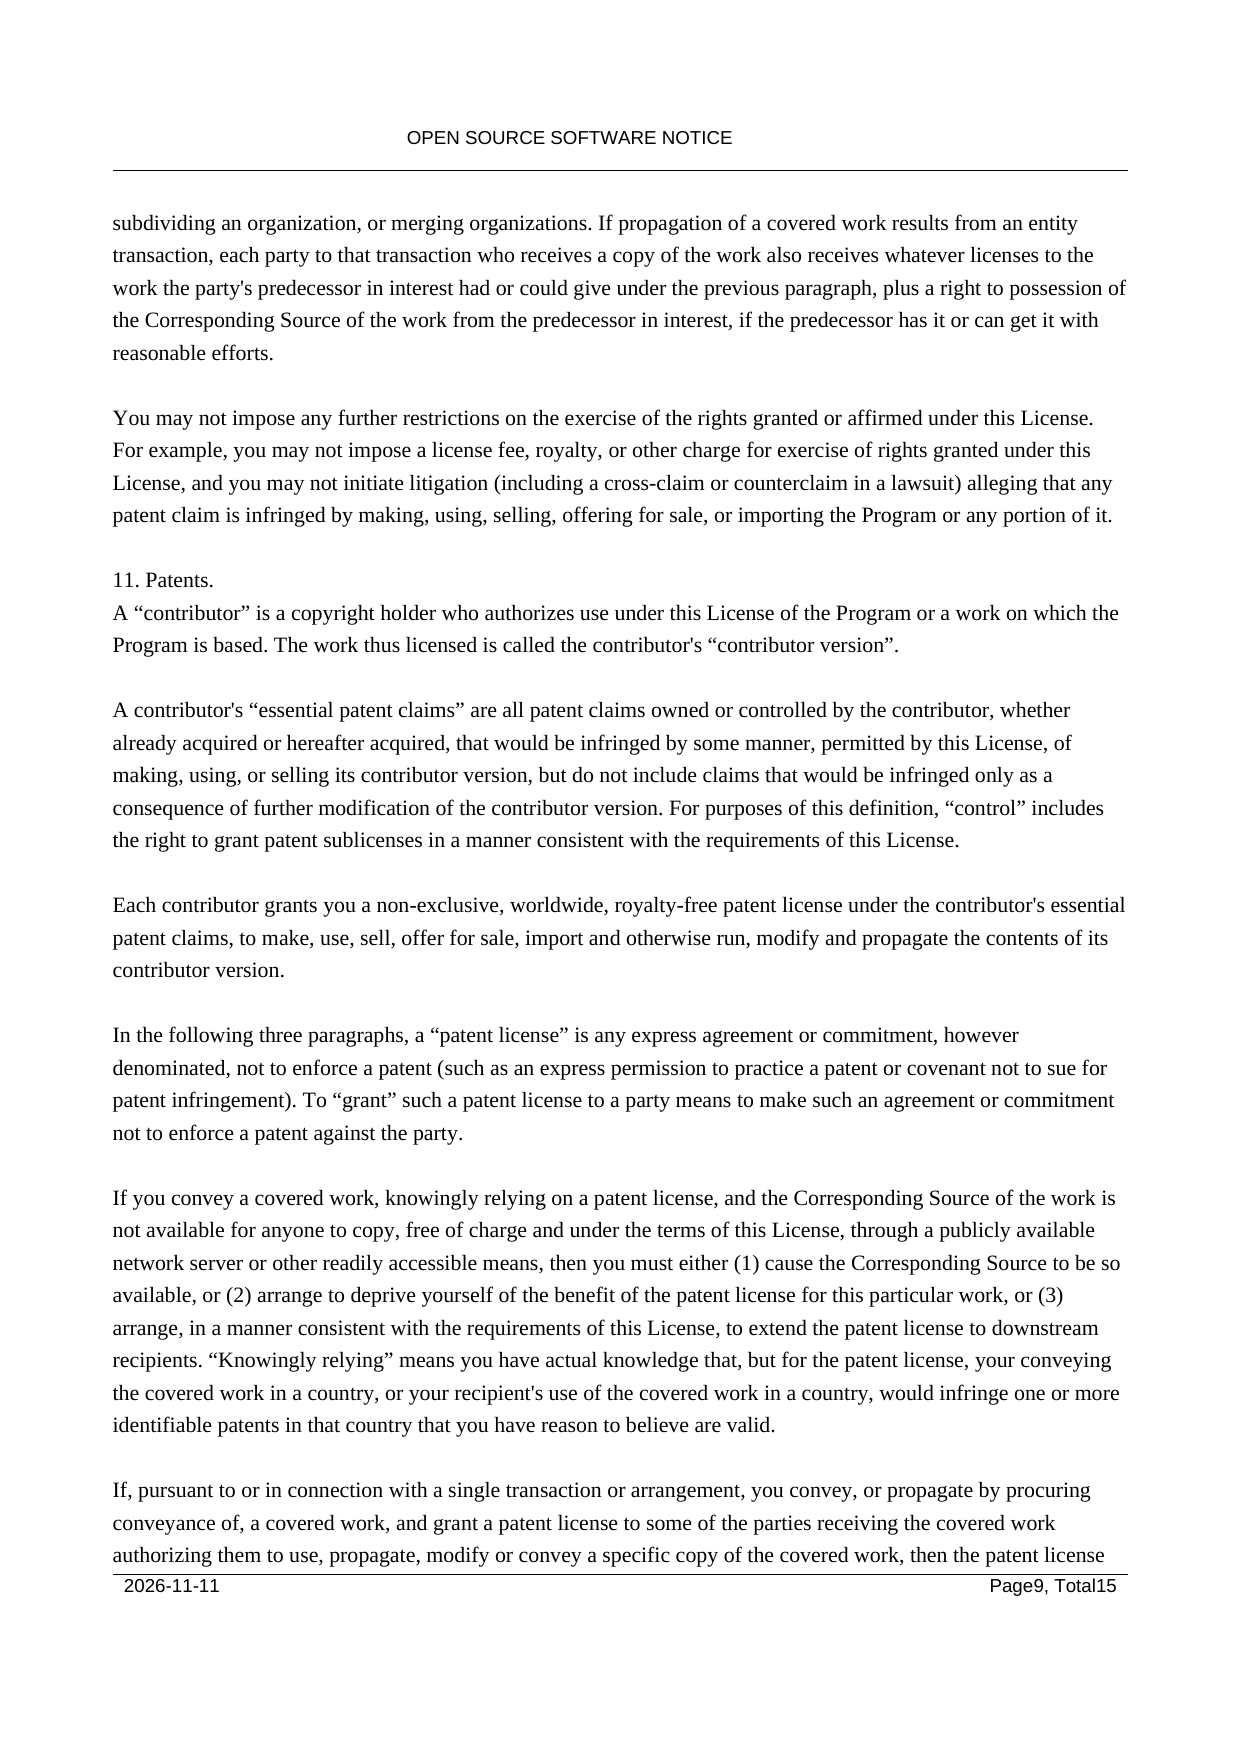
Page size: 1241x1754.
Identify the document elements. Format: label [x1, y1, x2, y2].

text [112, 206, 1128, 1571]
